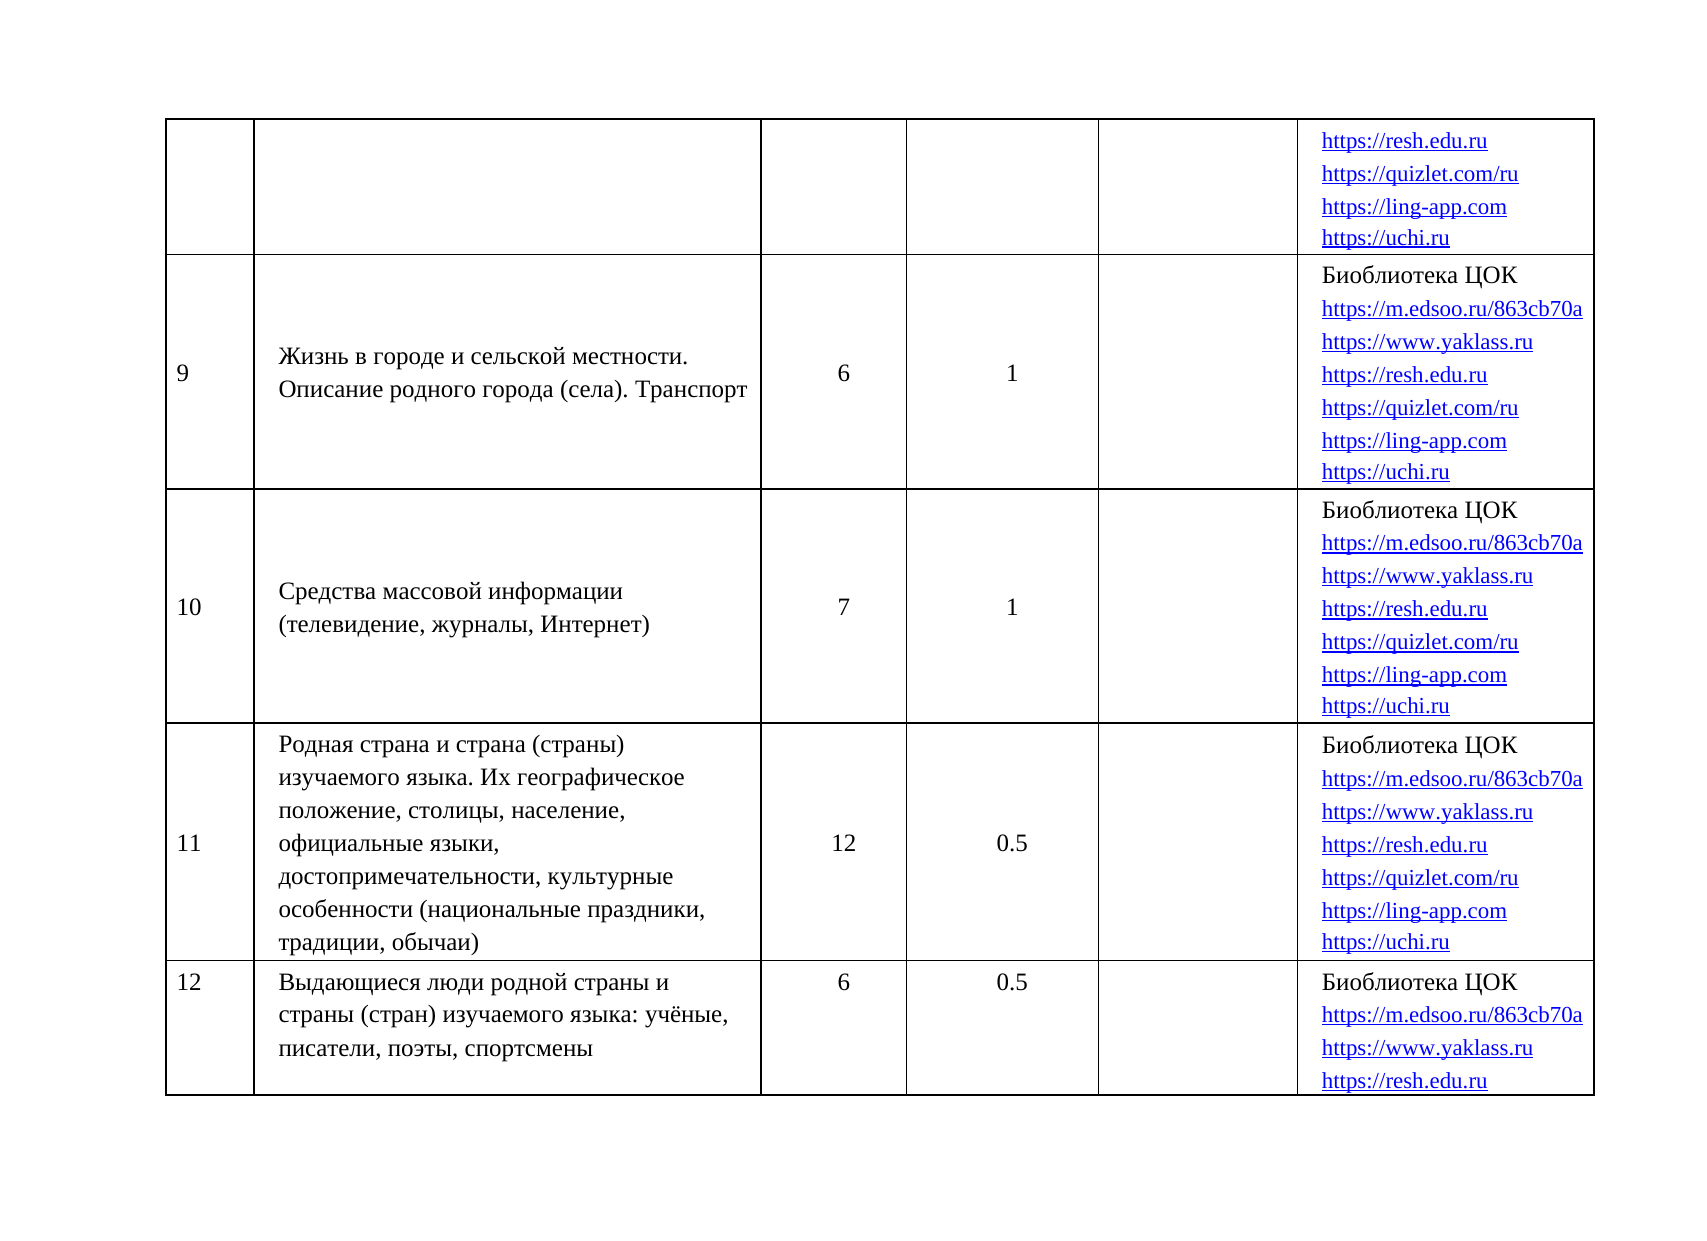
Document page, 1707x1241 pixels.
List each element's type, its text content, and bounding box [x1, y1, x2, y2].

table_cell 0.5 [907, 961, 1098, 1094]
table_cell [255, 120, 760, 254]
table_cell 1 [907, 490, 1098, 722]
table_cell 6 [762, 961, 906, 1094]
table_cell 7 [762, 490, 906, 722]
table_cell Жизнь в городе и сельской местности. Описание родного города (села). Транспорт [255, 255, 760, 488]
table_cell 8 [167, 120, 253, 254]
table_cell 12 [167, 961, 253, 1094]
table_cell [1099, 961, 1297, 1094]
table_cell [1298, 961, 1593, 1094]
table_cell Биоблиотека ЦОК https://m.edsoo.ru/863cb70a https://www.yaklass.ru https://resh.edu.ru https://quizlet.com/ru https://ling-app.com https://uchi.ru [1298, 724, 1593, 960]
table_cell 12 [762, 724, 906, 960]
table_cell 9 [167, 255, 253, 488]
table_cell Родная страна и страна (страны) изучаемого языка. Их географическое положение, столицы, население, официальные языки, достопримечательности, культурные особенности (национальные праздники, традиции, обычаи) [255, 724, 760, 960]
table_cell [1099, 490, 1297, 722]
table_cell 6 [762, 255, 906, 488]
table_cell Биоблиотека ЦОК https://m.edsoo.ru/863cb70a https://www.yaklass.ru https://resh.edu.ru https://quizlet.com/ru https://ling-app.com https://uchi.ru [1298, 490, 1593, 722]
table_cell [1099, 255, 1297, 488]
table_cell 11 [167, 724, 253, 960]
table_cell Биоблиотека ЦОК https://m.edsoo.ru/863cb70a https://www.yaklass.ru https://resh.edu.ru https://quizlet.com/ru https://ling-app.com https://uchi.ru [1298, 255, 1593, 488]
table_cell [255, 961, 760, 1094]
table_cell Средства массовой информации (телевидение, журналы, Интернет) [255, 490, 760, 722]
table_cell 0.5 [907, 724, 1098, 960]
table_cell 1 [907, 255, 1098, 488]
table_cell 1 [907, 120, 1098, 254]
table_cell 13 [762, 120, 906, 254]
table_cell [1298, 120, 1593, 254]
table_cell 10 [167, 490, 253, 722]
table_cell [1099, 120, 1297, 254]
table_cell [1099, 724, 1297, 960]
